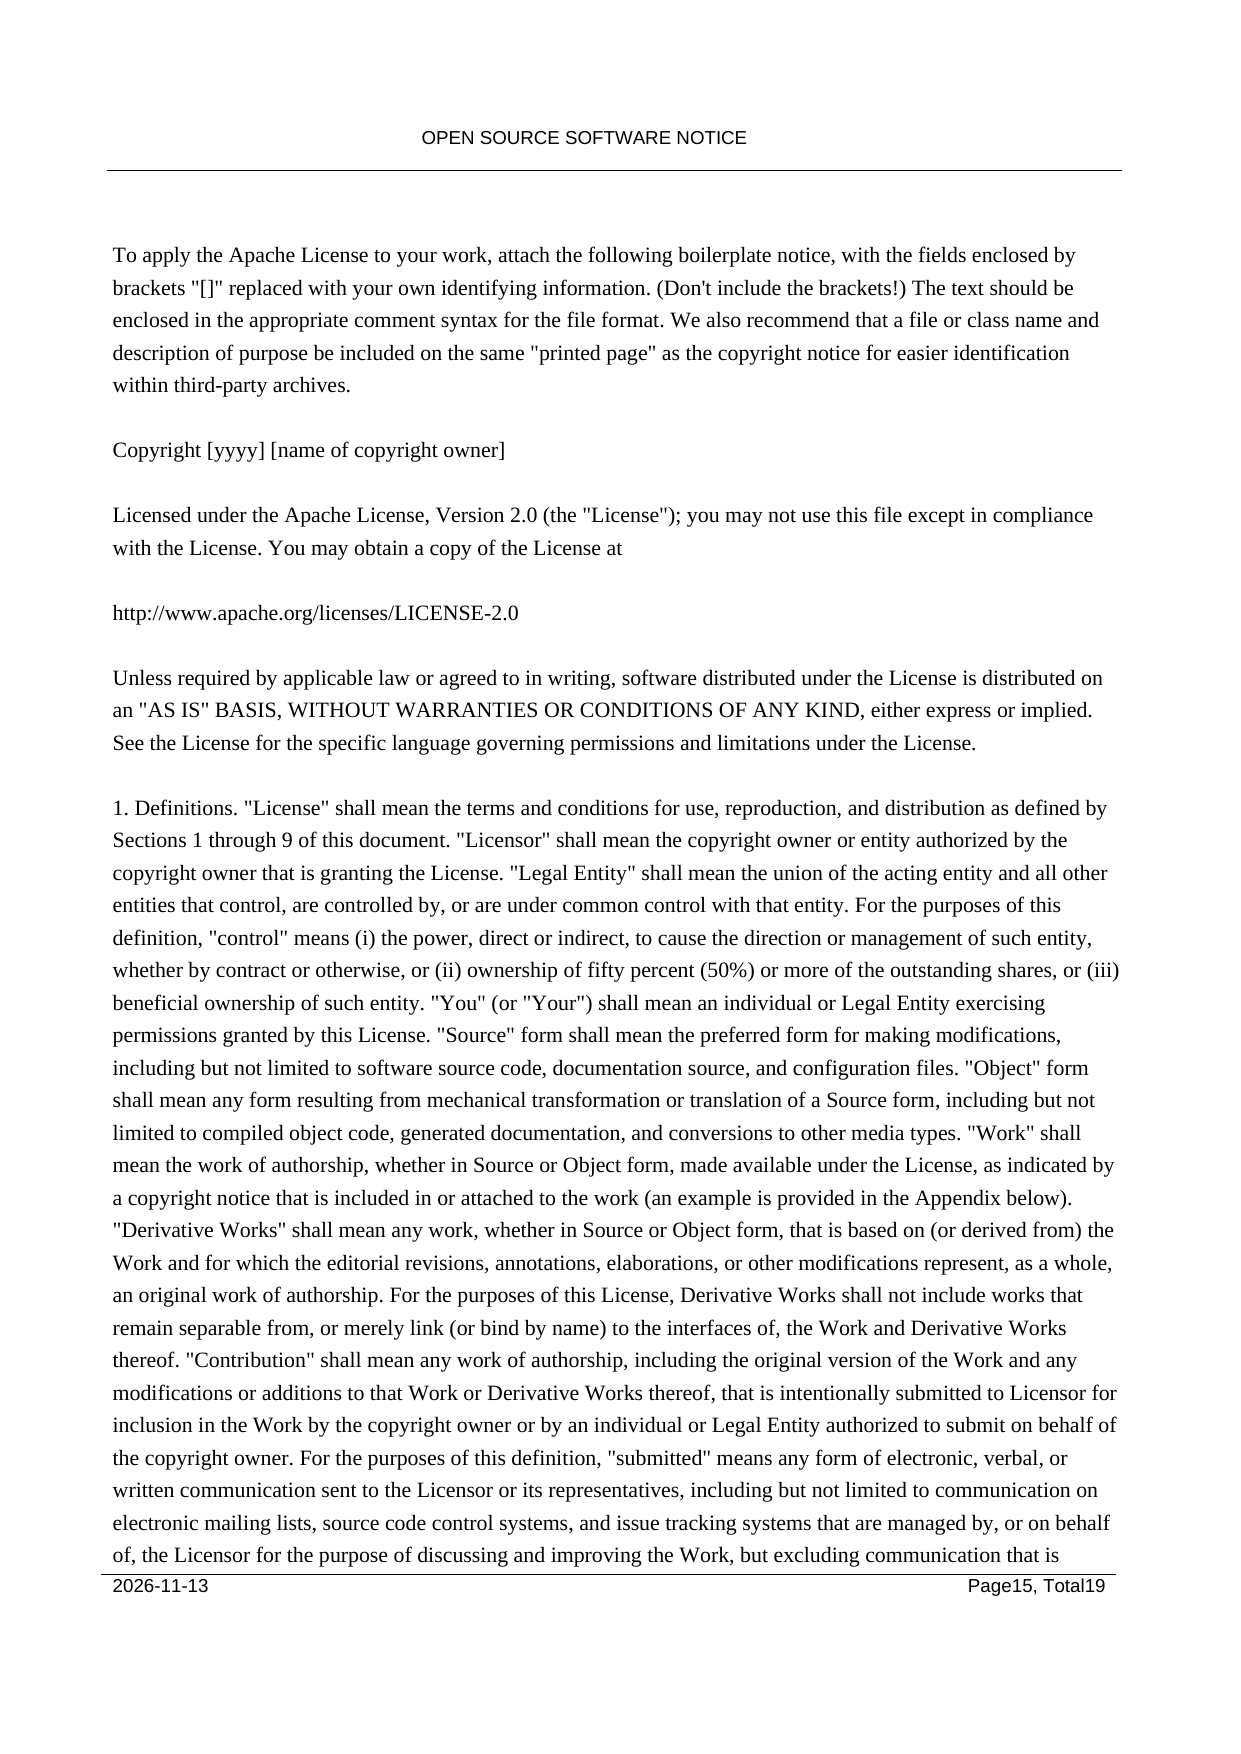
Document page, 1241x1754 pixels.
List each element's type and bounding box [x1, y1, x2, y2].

text [112, 206, 1128, 1571]
